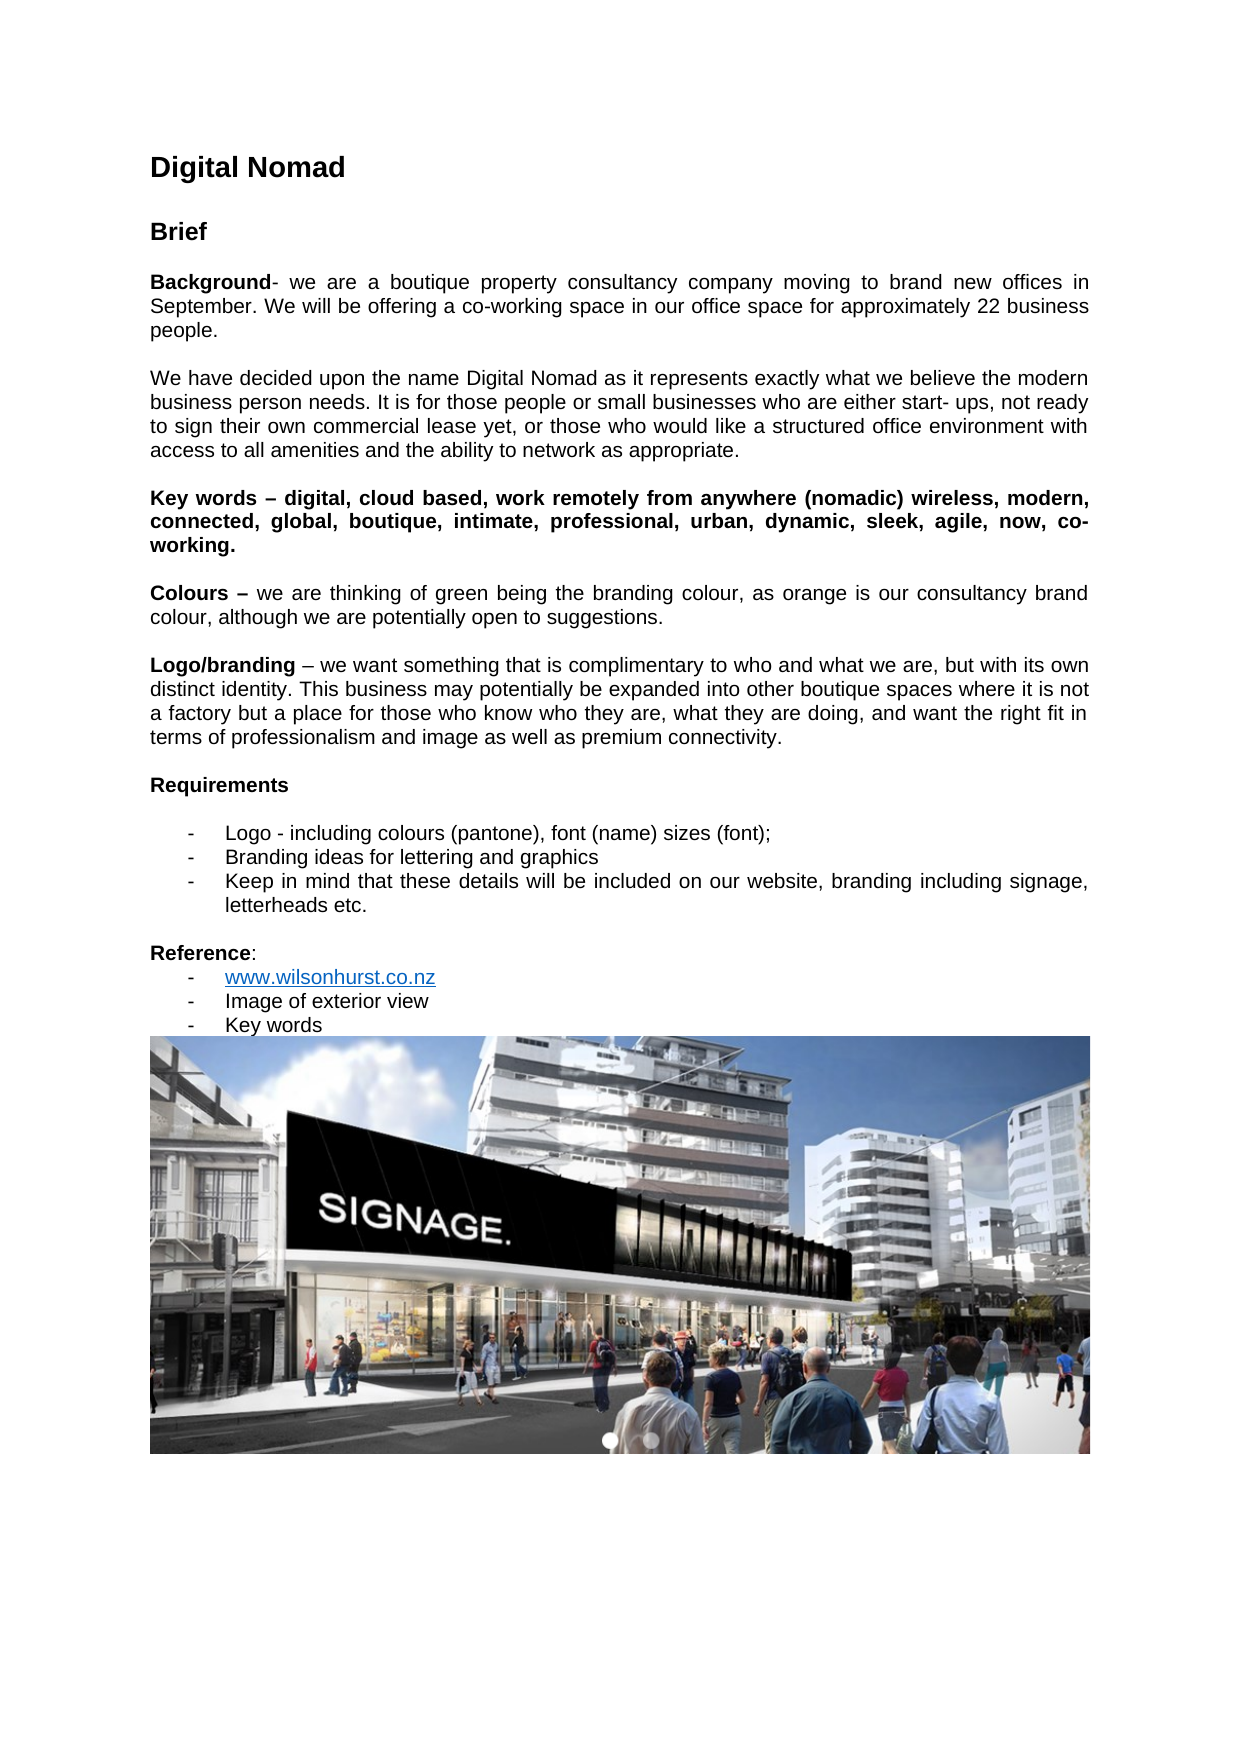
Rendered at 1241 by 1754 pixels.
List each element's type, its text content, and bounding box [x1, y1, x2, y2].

list Image of exterior view [187, 988, 1090, 1012]
text We have decided upon the name Digital Nomad as it represents exactly what we believe the modern business person needs. It is for those people or small businesses who are either start- ups, not ready to sign their own commercial lease yet, or those who would like a structured office environment with access to all amenities and the ability to network as appropriate. [150, 366, 1090, 461]
picture [150, 1036, 1091, 1454]
list Logo - including colours (pantone), font (name) sizes (font); [187, 821, 1090, 845]
text Colours – we are thinking of green being the branding colour, as orange is our consultancy brand colour, although we are potentially open to suggestions. [150, 581, 1090, 629]
list Key words [187, 1012, 1090, 1036]
text Key words – digital, cloud based, work remotely from anywhere (nomadic) wireless, modern, connected, global, boutique, intimate, professional, urban, dynamic, sleek, agile, now, co-working. [150, 485, 1090, 557]
list Keep in mind that these details will be included on our website, branding including signage, letterheads etc. [187, 869, 1090, 917]
text Requirements [150, 773, 1090, 797]
text Reference: [150, 941, 1090, 964]
text Logo/branding – we want something that is complimentary to who and what we are, but with its own distinct identity. This business may potentially be expanded into other boutique spaces where it is not a factory but a place for those who know who they are, what they are doing, and want the right fit in terms of professionalism and image as well as premium connectivity. [150, 653, 1090, 749]
list Branding ideas for lettering and graphics [187, 845, 1090, 869]
list www.wilsonhurst.co.nz [187, 964, 1090, 988]
text Brief [150, 217, 1090, 246]
text Background- we are a boutique property consultancy company moving to brand new offices in September. We will be offering a co-working space in our office space for approximately 22 business people. [150, 270, 1090, 342]
text Digital Nomad [150, 150, 1090, 183]
